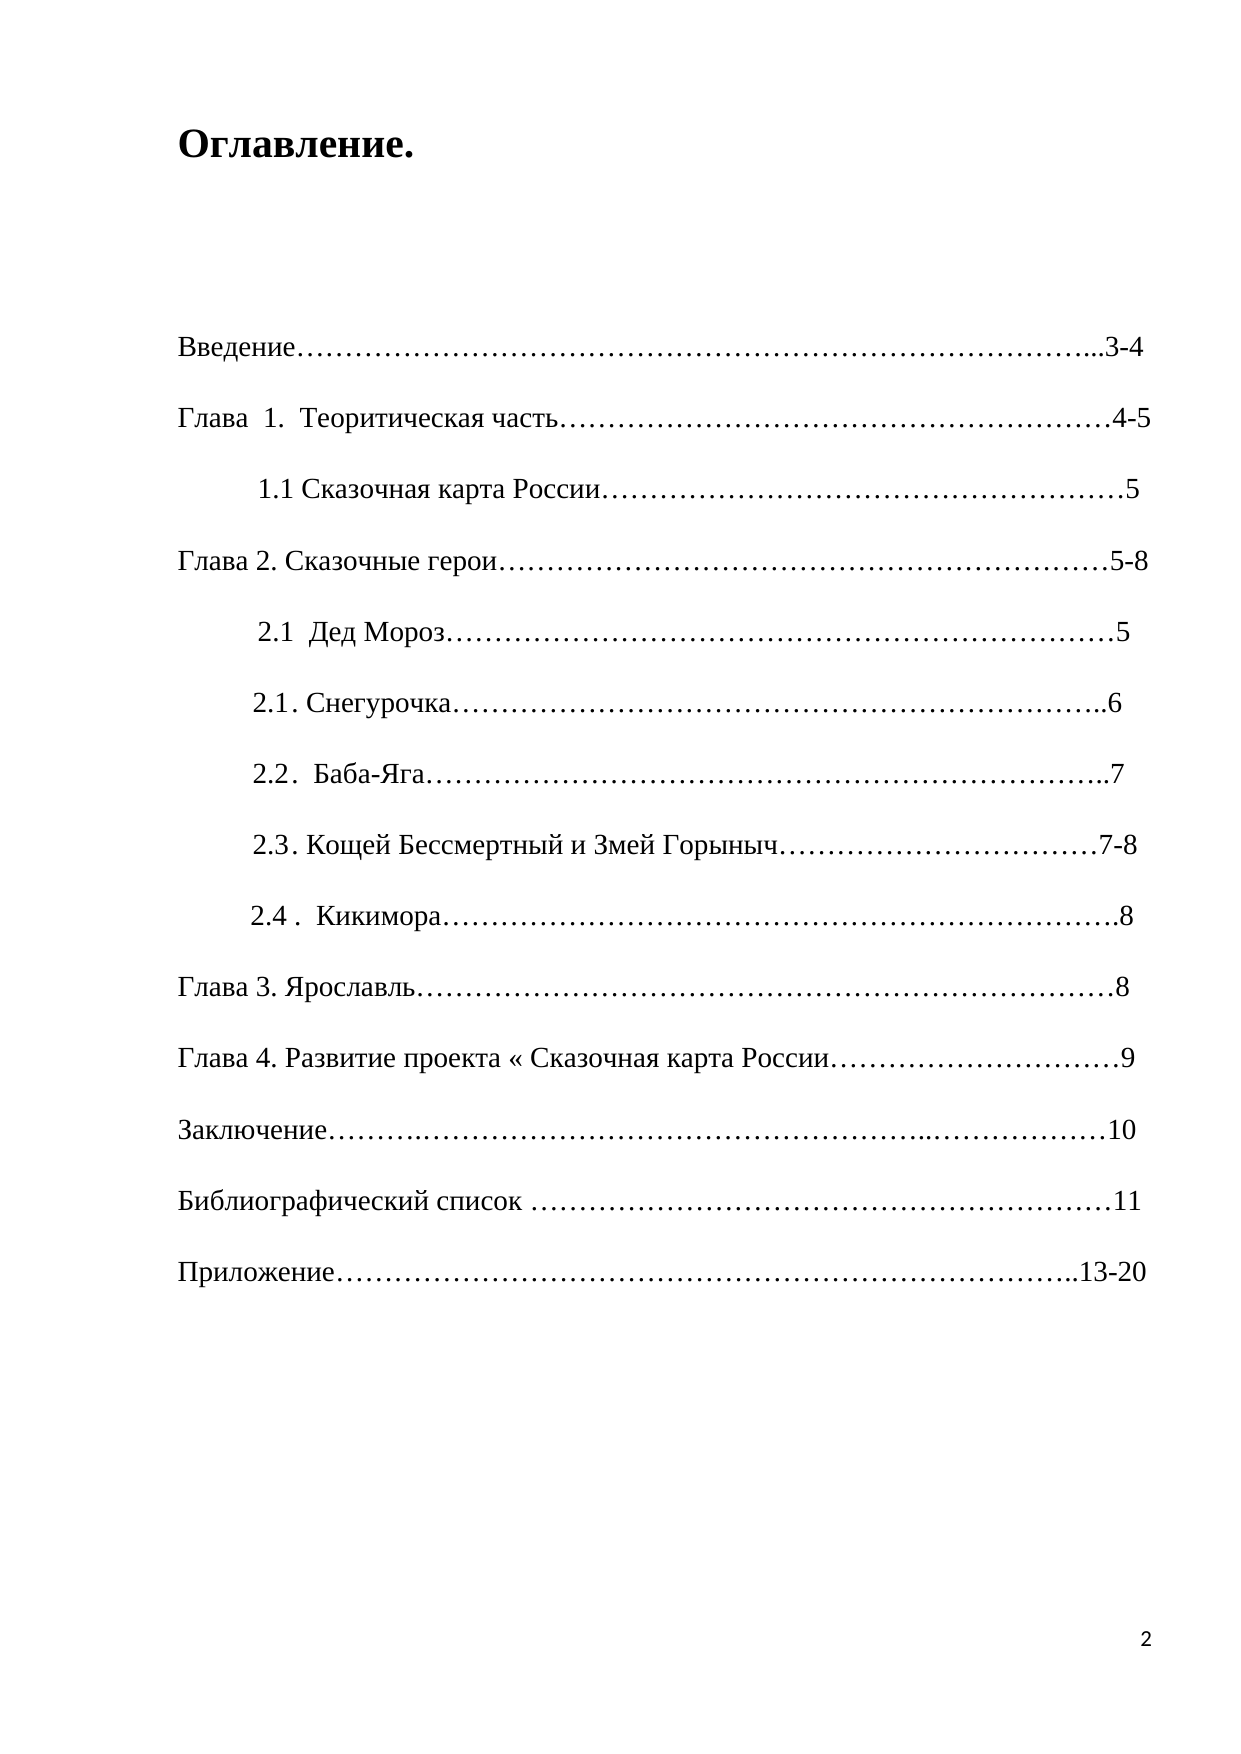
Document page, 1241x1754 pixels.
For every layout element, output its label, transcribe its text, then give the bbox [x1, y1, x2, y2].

text Библиографический список ……………………………………………………11 [177, 1183, 1152, 1216]
text Глава 3. Ярославль………………………………………………………………8 [177, 969, 1152, 1003]
list . Кощей Бессмертный и Змей Горыныч……………………………7-8 [252, 827, 1152, 861]
text Глава 2. Сказочные герои………………………………………………………5-8 [177, 543, 1152, 576]
text Введение………………………………………………………………………...3-4 [177, 329, 1152, 363]
text Глава 1. Теоритическая часть…………………………………………………4-5 [177, 400, 1152, 434]
text 2.4 . Кикимора…………………………………………………………….8 [177, 898, 1152, 932]
text Приложение…………………………………………………………………..13-20 [177, 1254, 1152, 1288]
list . Баба-Яга……………………………………………………………..7 [252, 756, 1152, 789]
text Заключение……….……………………………………………..………………10 [177, 1112, 1152, 1145]
list . Снегурочка…………………………………………………………..6 [252, 685, 1152, 718]
text 2.1 Дед Мороз……………………………………………………………5 [177, 614, 1152, 647]
text Оглавление. [177, 118, 1152, 166]
text Глава 4. Развитие проекта « Сказочная карта России…………………………9 [177, 1041, 1152, 1074]
text 1.1 Сказочная карта России………………………………………………5 [177, 471, 1152, 505]
